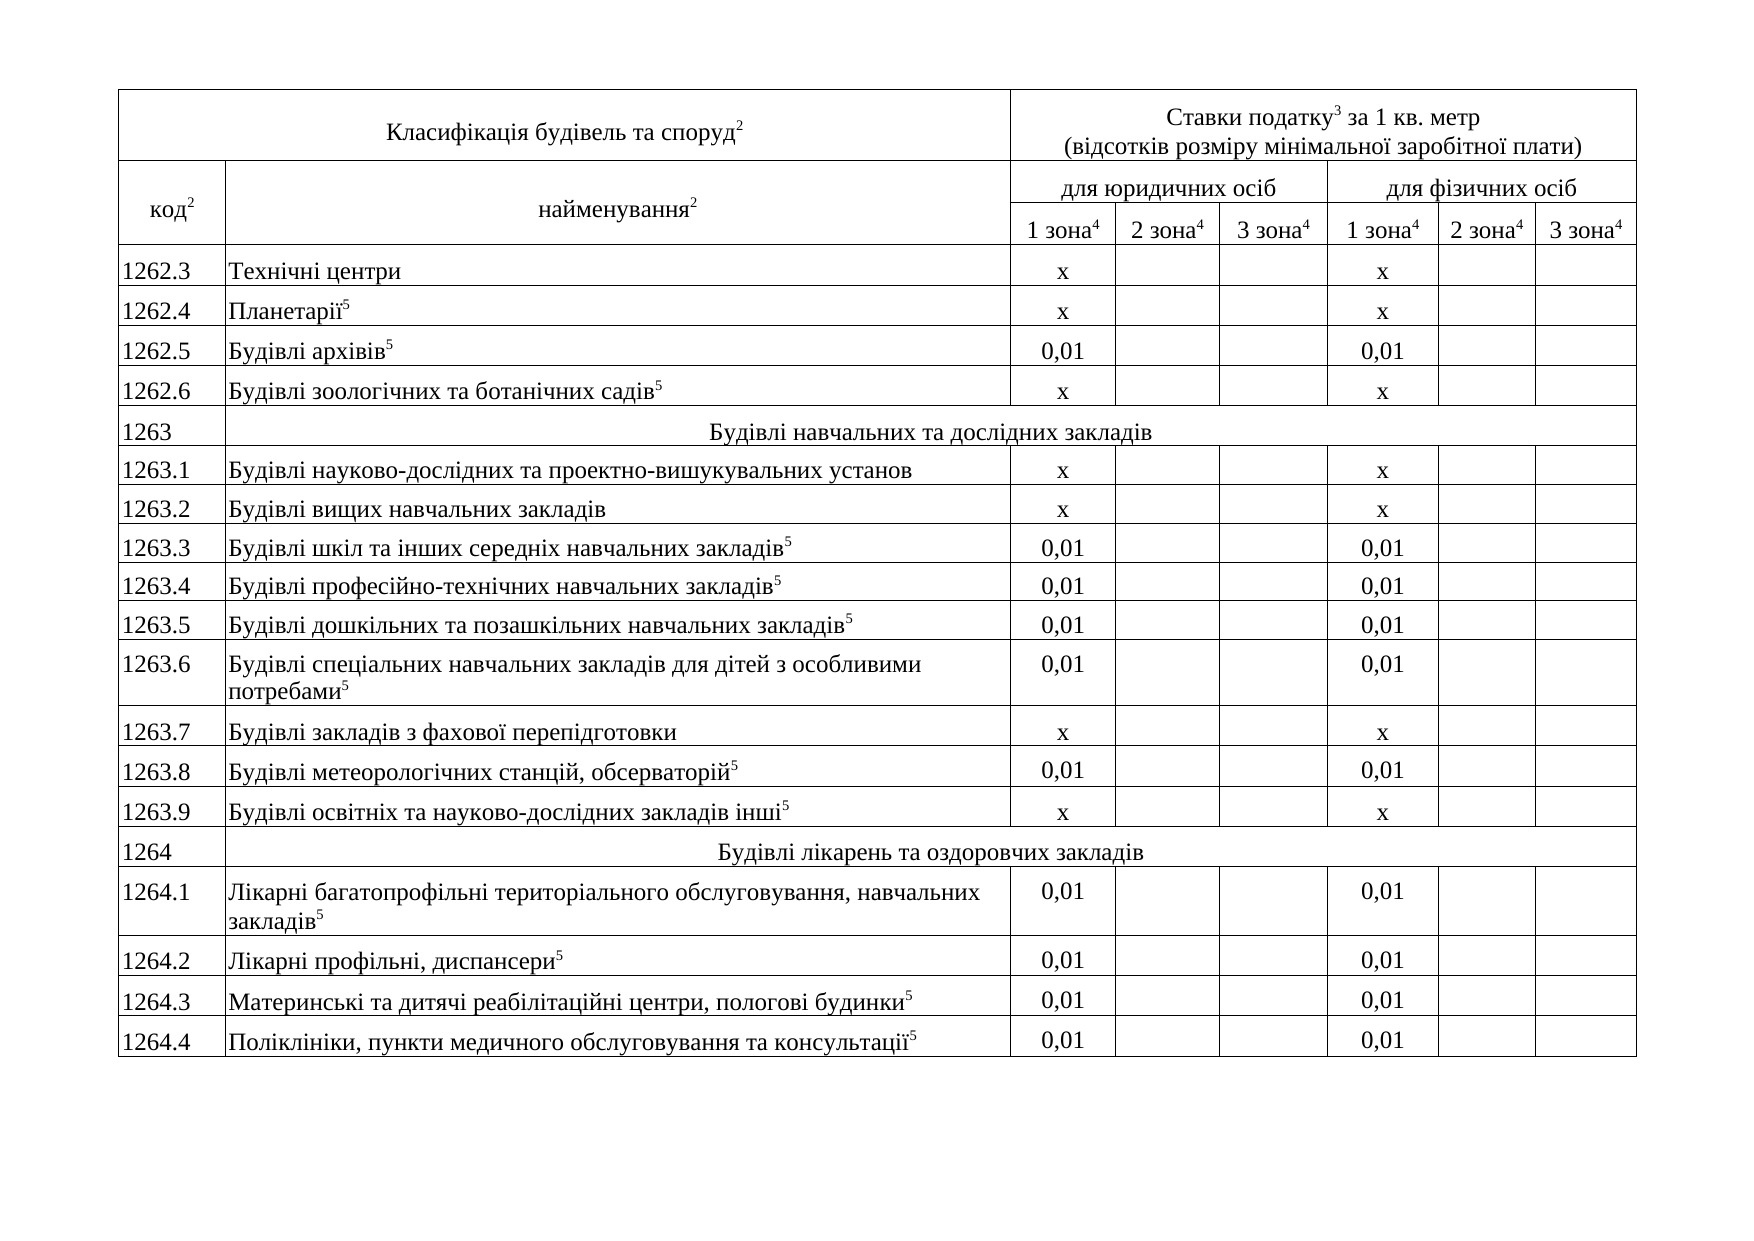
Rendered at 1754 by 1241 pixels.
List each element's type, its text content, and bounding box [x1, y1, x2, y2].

table_header Ставки податку3 за 1 кв. метр (відсотків розміру мінімальної заробітної плати) [1011, 90, 1636, 160]
table_cell Будівлі лікарень та оздоровчих закладів [226, 827, 1636, 866]
table_cell [1536, 867, 1636, 935]
table_cell [1220, 286, 1327, 325]
table_cell [1536, 640, 1636, 705]
table_cell Будівлі архівів5 [226, 326, 1010, 365]
table_cell х [1328, 446, 1438, 484]
table_cell 0,01 [1328, 936, 1438, 975]
table_cell [1439, 286, 1535, 325]
table_cell 1264.3 [119, 976, 225, 1015]
table_cell [1439, 976, 1535, 1015]
table_cell Будівлі вищих навчальних закладів [226, 485, 1010, 523]
table_cell для фізичних осіб [1328, 161, 1636, 202]
table_cell [1439, 1016, 1535, 1056]
table_cell код2 [119, 161, 225, 244]
table_cell [1439, 524, 1535, 562]
table_cell [1220, 976, 1327, 1015]
table_cell [1220, 787, 1327, 826]
table_cell [1220, 245, 1327, 284]
table_cell Лікарні багатопрофільні територіального обслуговування, навчальних закладів5 [226, 867, 1010, 935]
table_cell [1116, 326, 1219, 365]
table_cell 1264 [119, 827, 225, 866]
table_cell [1439, 446, 1535, 484]
table_cell 0,01 [1011, 326, 1115, 365]
table_cell 0,01 [1011, 1016, 1115, 1056]
table_cell [1536, 366, 1636, 405]
table_cell 1262.6 [119, 366, 225, 405]
table_cell [1439, 601, 1535, 639]
table_cell х [1011, 446, 1115, 484]
table_cell Будівлі дошкільних та позашкільних навчальних закладів5 [226, 601, 1010, 639]
table_cell 1263.7 [119, 706, 225, 745]
table_cell 1262.4 [119, 286, 225, 325]
table_cell 1263.1 [119, 446, 225, 484]
table_cell [1536, 976, 1636, 1015]
table_cell х [1011, 706, 1115, 745]
table_cell [1536, 1016, 1636, 1056]
table_cell х [1011, 286, 1115, 325]
table_cell Поліклініки, пункти медичного обслуговування та консультації5 [226, 1016, 1010, 1056]
table_cell [1116, 563, 1219, 600]
table_cell 1264.4 [119, 1016, 225, 1056]
table_cell [1439, 245, 1535, 284]
table_cell Технічні центри [226, 245, 1010, 284]
table_cell Лікарні профільні, диспансери5 [226, 936, 1010, 975]
table_cell [1116, 936, 1219, 975]
table_cell [1536, 485, 1636, 523]
table_cell Будівлі закладів з фахової перепідготовки [226, 706, 1010, 745]
table_cell 1263.2 [119, 485, 225, 523]
table_cell 3 зона4 [1536, 203, 1636, 244]
table_cell [1536, 446, 1636, 484]
table_cell х [1328, 706, 1438, 745]
table_cell 0,01 [1328, 601, 1438, 639]
table_cell [1116, 524, 1219, 562]
table_cell 2 зона4 [1116, 203, 1219, 244]
table_cell [1536, 746, 1636, 786]
table_cell [1116, 787, 1219, 826]
table_cell [1116, 746, 1219, 786]
table_cell [1220, 640, 1327, 705]
table_cell х [1328, 286, 1438, 325]
table_cell 0,01 [1011, 601, 1115, 639]
table_cell [1116, 1016, 1219, 1056]
table_cell [1116, 976, 1219, 1015]
table_cell х [1328, 245, 1438, 284]
table_cell 0,01 [1011, 976, 1115, 1015]
table_cell [1116, 245, 1219, 284]
table_cell для юридичних осіб [1011, 161, 1327, 202]
table_cell [1220, 601, 1327, 639]
table_cell Будівлі освітніх та науково-дослідних закладів інші5 [226, 787, 1010, 826]
table_cell Будівлі професійно-технічних навчальних закладів5 [226, 563, 1010, 600]
table_cell [1220, 1016, 1327, 1056]
table_cell 3 зона4 [1220, 203, 1327, 244]
table_cell 0,01 [1328, 524, 1438, 562]
table_cell 0,01 [1328, 867, 1438, 935]
table_cell [1536, 524, 1636, 562]
table_cell Будівлі зоологічних та ботанічних садів5 [226, 366, 1010, 405]
table_cell [1116, 601, 1219, 639]
table_cell 0,01 [1328, 1016, 1438, 1056]
table_cell Будівлі метеорологічних станцій, обсерваторій5 [226, 746, 1010, 786]
table_cell Будівлі науково-дослідних та проектно-вишукувальних установ [226, 446, 1010, 484]
table_cell 1263.4 [119, 563, 225, 600]
table_cell 2 зона4 [1439, 203, 1535, 244]
table_cell [1116, 446, 1219, 484]
table_cell Будівлі спеціальних навчальних закладів для дітей з особливими потребами5 [226, 640, 1010, 705]
table_cell 0,01 [1328, 563, 1438, 600]
table_cell 1262.5 [119, 326, 225, 365]
table_cell 0,01 [1328, 326, 1438, 365]
table_cell [1220, 563, 1327, 600]
table_cell [1536, 326, 1636, 365]
table_cell [1439, 563, 1535, 600]
table_cell [1536, 286, 1636, 325]
table_cell [1220, 485, 1327, 523]
table_cell 1264.1 [119, 867, 225, 935]
table_cell [1536, 706, 1636, 745]
table_cell 1263.8 [119, 746, 225, 786]
table_cell Планетарії5 [226, 286, 1010, 325]
table_cell 0,01 [1011, 746, 1115, 786]
table_cell 0,01 [1011, 524, 1115, 562]
table_cell 1263.3 [119, 524, 225, 562]
table_cell [1439, 746, 1535, 786]
table_cell [1439, 640, 1535, 705]
table_cell [1536, 245, 1636, 284]
table_cell [1220, 446, 1327, 484]
table_cell 0,01 [1328, 640, 1438, 705]
table_cell [1116, 286, 1219, 325]
table_cell 0,01 [1011, 640, 1115, 705]
table_cell [1439, 366, 1535, 405]
table_cell [1116, 867, 1219, 935]
table_cell [1536, 787, 1636, 826]
table_cell [1439, 867, 1535, 935]
table_cell х [1328, 787, 1438, 826]
table_cell 1263.5 [119, 601, 225, 639]
table_cell [1220, 706, 1327, 745]
table_cell 1262.3 [119, 245, 225, 284]
table_cell 1 зона4 [1011, 203, 1115, 244]
table_cell х [1011, 485, 1115, 523]
table_cell [1536, 936, 1636, 975]
table_cell [1536, 563, 1636, 600]
table_cell х [1328, 366, 1438, 405]
table_cell 0,01 [1011, 563, 1115, 600]
table_cell [1220, 867, 1327, 935]
table_cell [1220, 366, 1327, 405]
table_cell 0,01 [1011, 867, 1115, 935]
table_cell х [1011, 787, 1115, 826]
table_cell [1116, 485, 1219, 523]
table_cell [1220, 936, 1327, 975]
table_cell 1 зона4 [1328, 203, 1438, 244]
table_cell 1264.2 [119, 936, 225, 975]
table_cell [1220, 746, 1327, 786]
table_cell [1439, 706, 1535, 745]
table_cell 1263 [119, 406, 225, 445]
table_cell [1116, 706, 1219, 745]
table_cell [1439, 936, 1535, 975]
table_cell х [1011, 366, 1115, 405]
table_cell Материнські та дитячі реабілітаційні центри, пологові будинки5 [226, 976, 1010, 1015]
table_cell х [1011, 245, 1115, 284]
table_cell [1116, 640, 1219, 705]
table_cell 1263.9 [119, 787, 225, 826]
table_cell [1439, 485, 1535, 523]
table_cell [1220, 524, 1327, 562]
table_cell [1439, 787, 1535, 826]
table_cell [1116, 366, 1219, 405]
table_cell 0,01 [1328, 976, 1438, 1015]
table_cell Будівлі навчальних та дослідних закладів [226, 406, 1636, 445]
table_header Класифікація будівель та споруд2 [119, 90, 1010, 160]
table_cell [1536, 601, 1636, 639]
table_cell [1439, 326, 1535, 365]
table_cell х [1328, 485, 1438, 523]
table_cell 0,01 [1011, 936, 1115, 975]
table_cell 1263.6 [119, 640, 225, 705]
table_cell найменування2 [226, 161, 1010, 244]
table_cell Будівлі шкіл та інших середніх навчальних закладів5 [226, 524, 1010, 562]
table_cell 0,01 [1328, 746, 1438, 786]
table_cell [1220, 326, 1327, 365]
